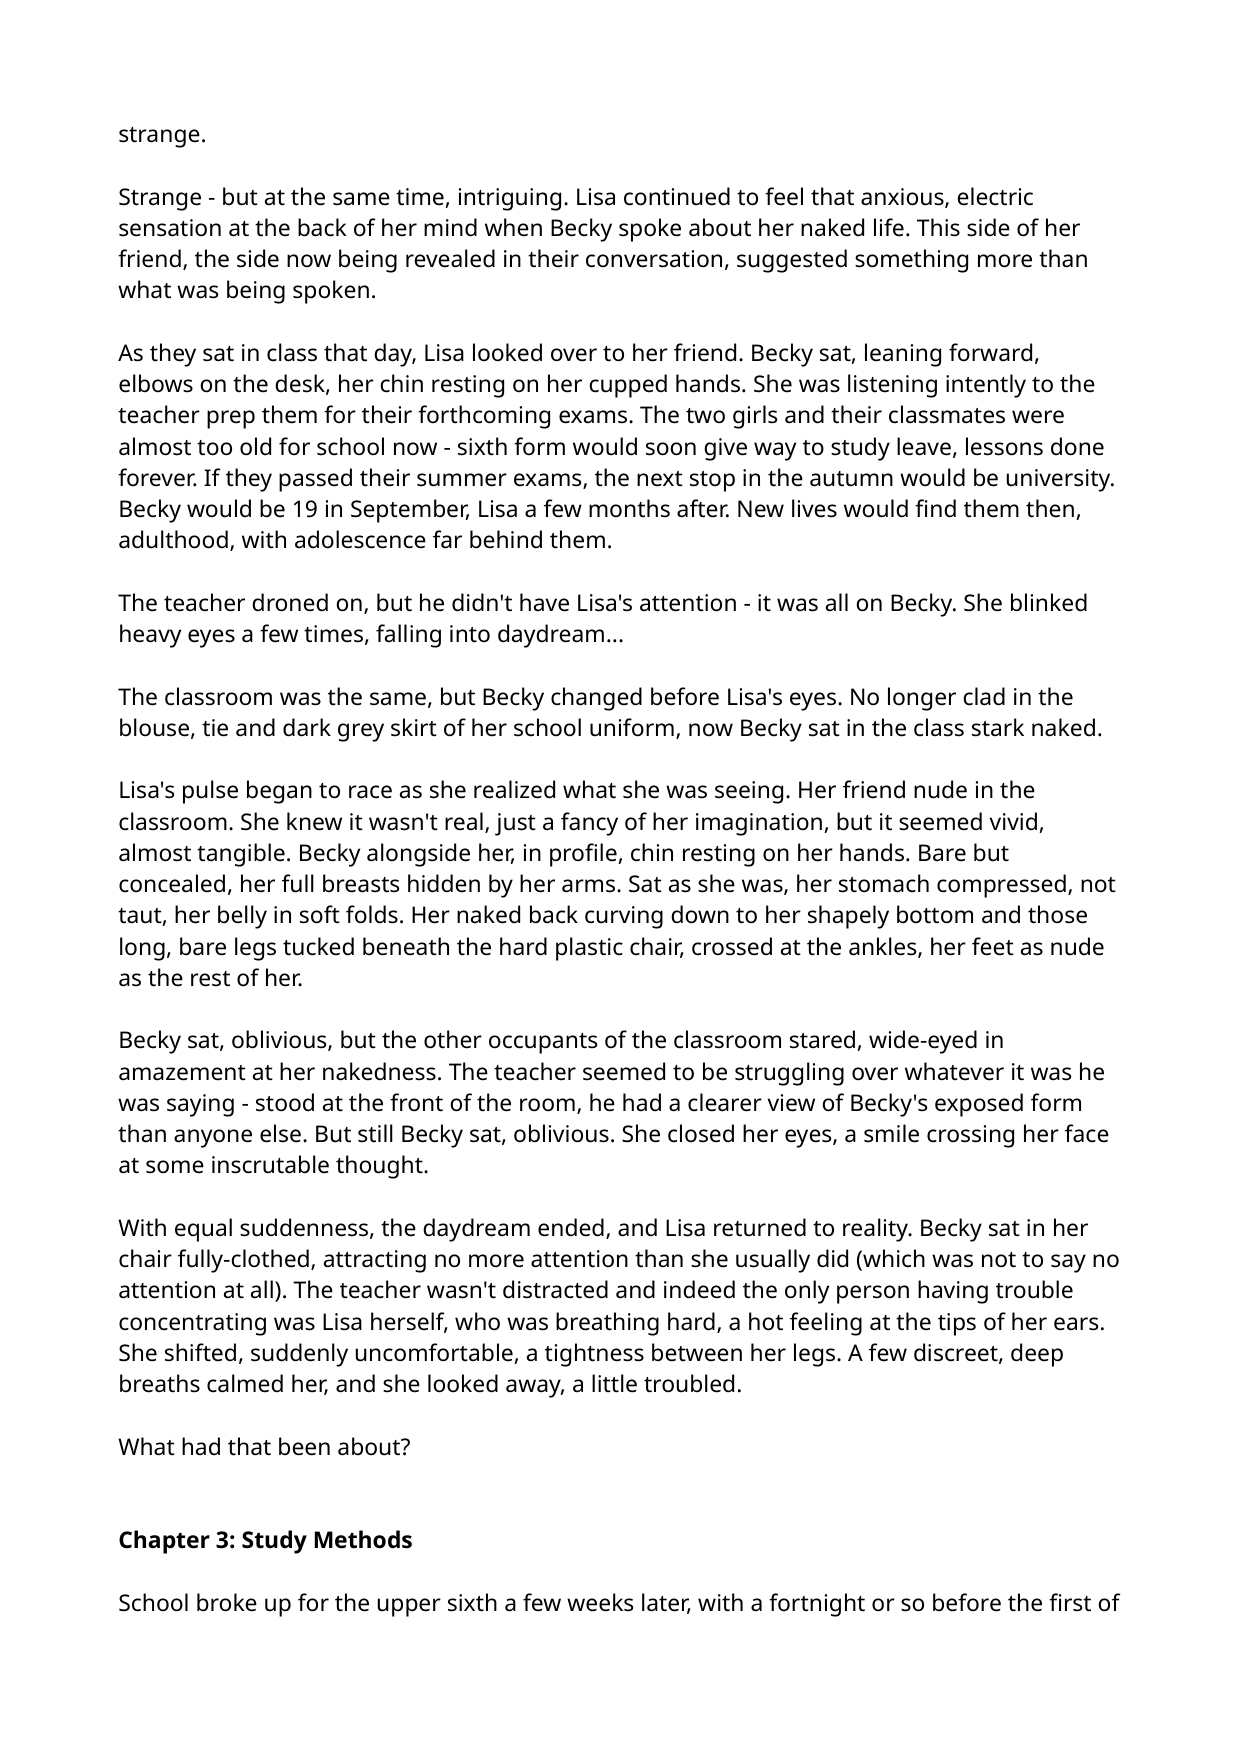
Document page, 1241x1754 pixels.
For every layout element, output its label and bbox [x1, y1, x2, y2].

text [118, 118, 1122, 1493]
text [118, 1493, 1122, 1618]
